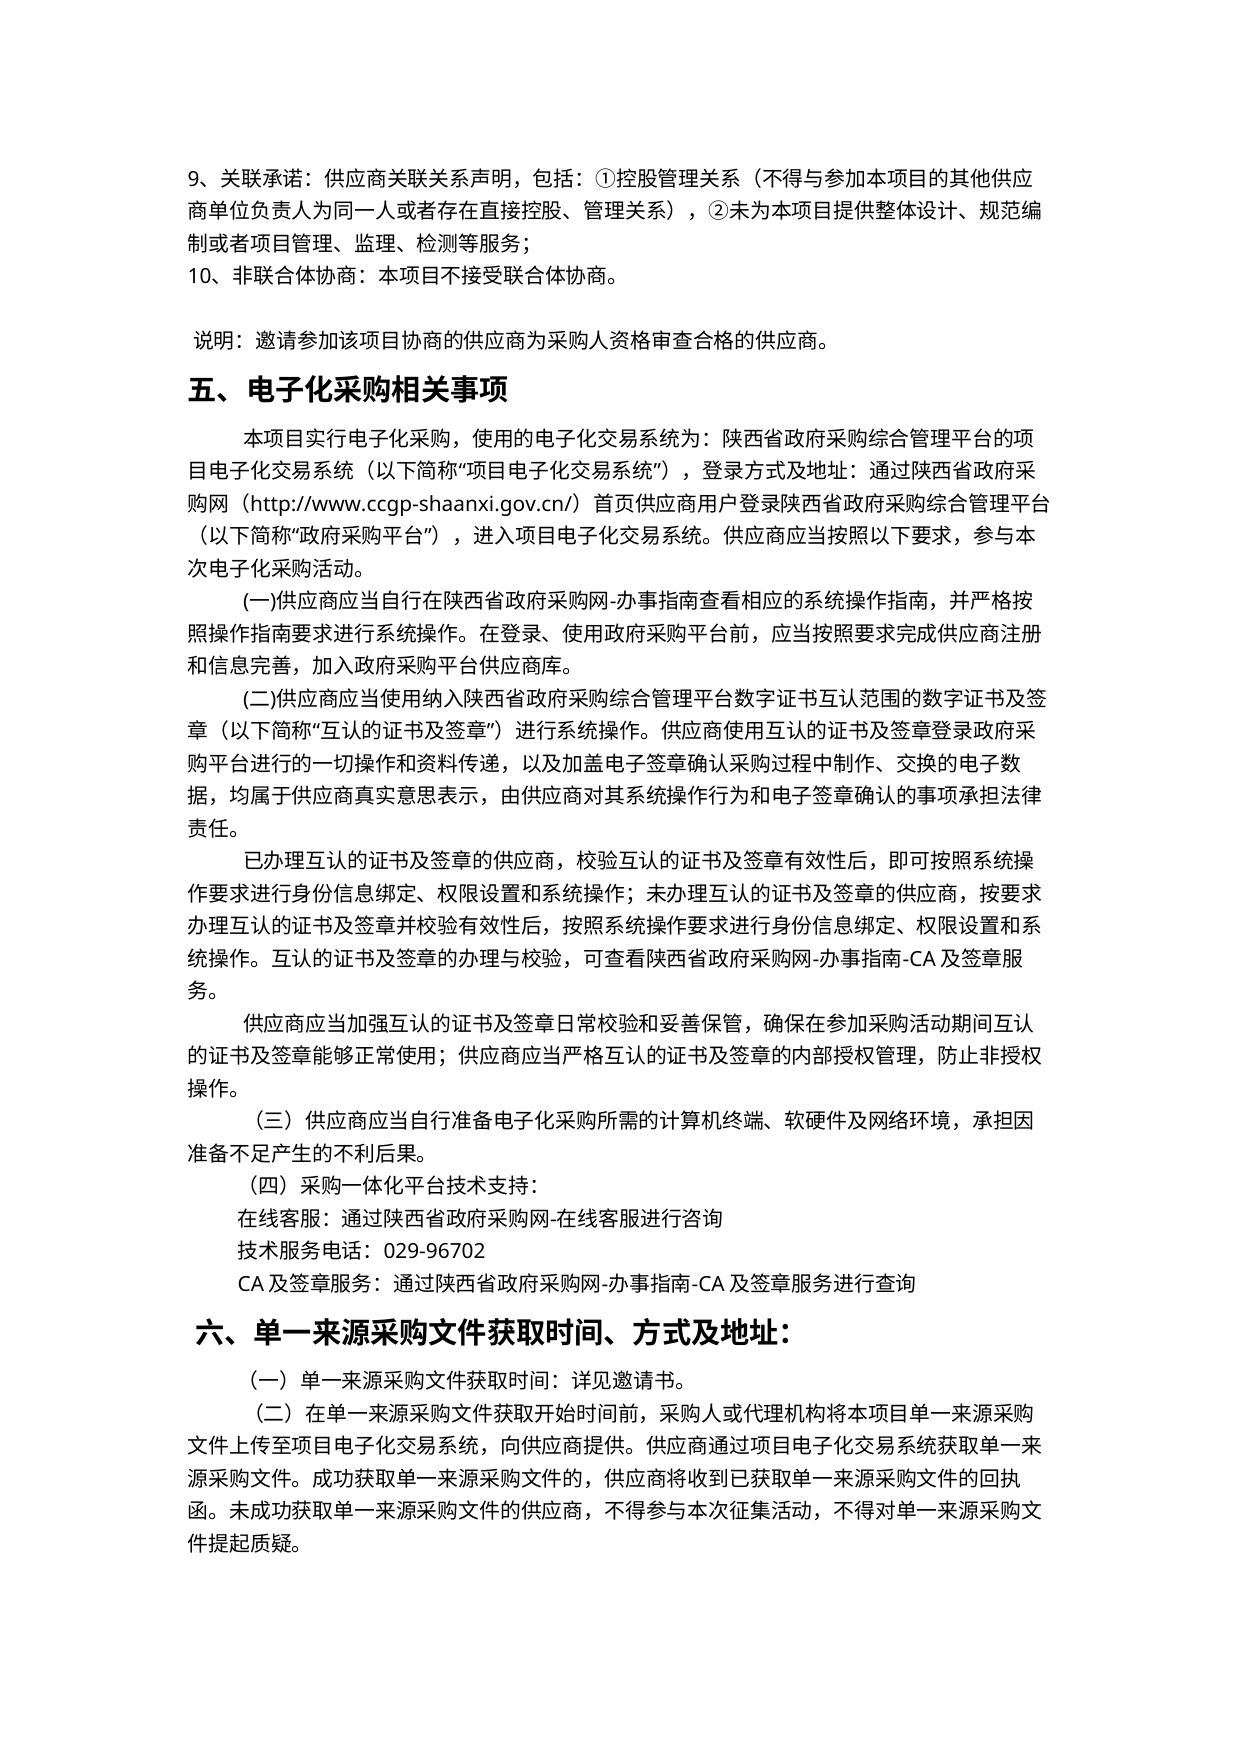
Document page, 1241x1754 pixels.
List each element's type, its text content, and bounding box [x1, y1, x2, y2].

text （一）单一来源采购文件获取时间：详见邀请书。 [187, 1364, 1053, 1397]
text （二）在单一来源采购文件获取开始时间前，采购人或代理机构将本项目单一来源采购文件上传至项目电子化交易系统，向供应商提供。供应商通过项目电子化交易系统获取单一来源采购文件。成功获取单一来源采购文件的，供应商将收到已获取单一来源采购文件的回执函。未成功获取单一来源采购文件的供应商，不得参与本次征集活动，不得对单一来源采购文件提起质疑。 [187, 1397, 1053, 1559]
text （三）供应商应当自行准备电子化采购所需的计算机终端、软硬件及网络环境，承担因准备不足产生的不利后果。 [187, 1104, 1053, 1169]
text 供应商应当加强互认的证书及签章日常校验和妥善保管，确保在参加采购活动期间互认的证书及签章能够正常使用；供应商应当严格互认的证书及签章的内部授权管理，防止非授权操作。 [187, 1007, 1053, 1104]
text 10、非联合体协商：本项目不接受联合体协商。 [187, 259, 1053, 292]
text CA及签章服务：通过陕西省政府采购网-办事指南-CA及签章服务进行查询 [187, 1267, 1053, 1299]
text 在线客服：通过陕西省政府采购网-在线客服进行咨询 [187, 1202, 1053, 1234]
text 已办理互认的证书及签章的供应商，校验互认的证书及签章有效性后，即可按照系统操作要求进行身份信息绑定、权限设置和系统操作；未办理互认的证书及签章的供应商，按要求办理互认的证书及签章并校验有效性后，按照系统操作要求进行身份信息绑定、权限设置和系统操作。互认的证书及签章的办理与校验，可查看陕西省政府采购网-办事指南-CA及签章服务。 [187, 844, 1053, 1007]
text （四）采购一体化平台技术支持： [187, 1169, 1053, 1202]
text (二)供应商应当使用纳入陕西省政府采购综合管理平台数字证书互认范围的数字证书及签章（以下简称“互认的证书及签章”）进行系统操作。供应商使用互认的证书及签章登录政府采购平台进行的一切操作和资料传递，以及加盖电子签章确认采购过程中制作、交换的电子数据，均属于供应商真实意思表示，由供应商对其系统操作行为和电子签章确认的事项承担法律责任。 [187, 682, 1053, 844]
text 六、单一来源采购文件获取时间、方式及地址： [187, 1299, 1053, 1364]
text (一)供应商应当自行在陕西省政府采购网-办事指南查看相应的系统操作指南，并严格按照操作指南要求进行系统操作。在登录、使用政府采购平台前，应当按照要求完成供应商注册和信息完善，加入政府采购平台供应商库。 [187, 584, 1053, 682]
text 说明：邀请参加该项目协商的供应商为采购人资格审查合格的供应商。 [187, 292, 1053, 357]
text 本项目实行电子化采购，使用的电子化交易系统为：陕西省政府采购综合管理平台的项目电子化交易系统（以下简称“项目电子化交易系统”），登录方式及地址：通过陕西省政府采购网（http://www.ccgp-shaanxi.gov.cn/）首页供应商用户登录陕西省政府采购综合管理平台（以下简称“政府采购平台”），进入项目电子化交易系统。供应商应当按照以下要求，参与本次电子化采购活动。 [187, 422, 1053, 584]
text 9、关联承诺：供应商关联关系声明，包括：①控股管理关系（不得与参加本项目的其他供应商单位负责人为同一人或者存在直接控股、管理关系），②未为本项目提供整体设计、规范编制或者项目管理、监理、检测等服务； [187, 162, 1053, 259]
text 五、电子化采购相关事项 [187, 357, 1053, 422]
text 技术服务电话：029-96702 [187, 1234, 1053, 1267]
